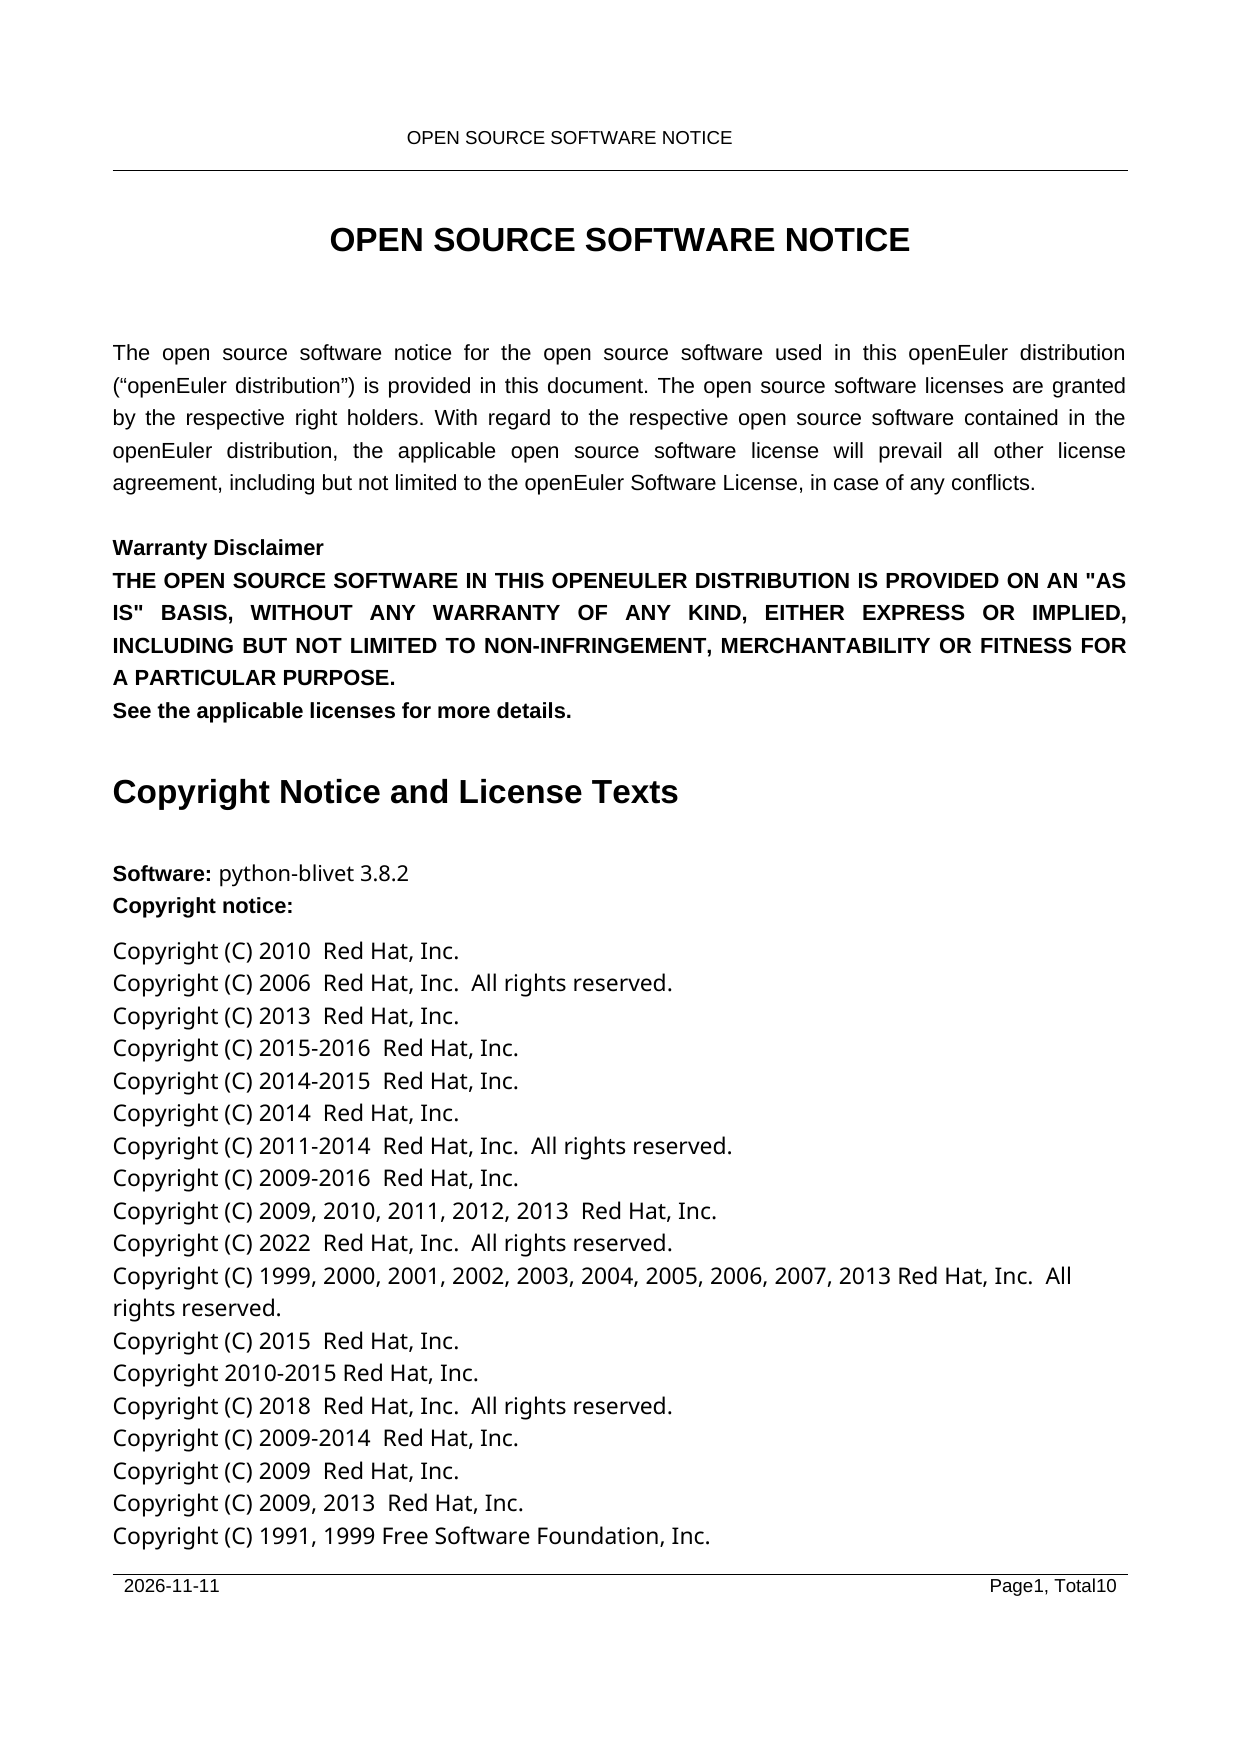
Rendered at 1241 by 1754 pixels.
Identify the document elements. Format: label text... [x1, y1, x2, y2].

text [112, 934, 1128, 1551]
title Software: python-blivet 3.8.2 [112, 856, 1128, 889]
text OPEN SOURCE SOFTWARE NOTICE [112, 206, 1128, 271]
text The open source software notice for the open source software used in this openEuler distribution (“openEuler distribution”) is provided in this document. The open source software licenses are granted by the respective right holders. With regard to the respective open source software contained in the openEuler distribution, the applicable open source software license will prevail all other license agreement, including but not limited to the openEuler Software License, in case of any conflicts. [112, 336, 1128, 499]
text Copyright Notice and License Texts [112, 759, 1128, 824]
text Copyright notice: [112, 889, 1128, 921]
text Warranty Disclaimer [112, 531, 1128, 564]
text THE OPEN SOURCE SOFTWARE IN THIS OPENEULER DISTRIBUTION IS PROVIDED ON AN "AS IS" BASIS, WITHOUT ANY WARRANTY OF ANY KIND, EITHER EXPRESS OR IMPLIED, INCLUDING BUT NOT LIMITED TO NON-INFRINGEMENT, MERCHANTABILITY OR FITNESS FOR A PARTICULAR PURPOSE. See the applicable licenses for more details. [112, 564, 1128, 726]
